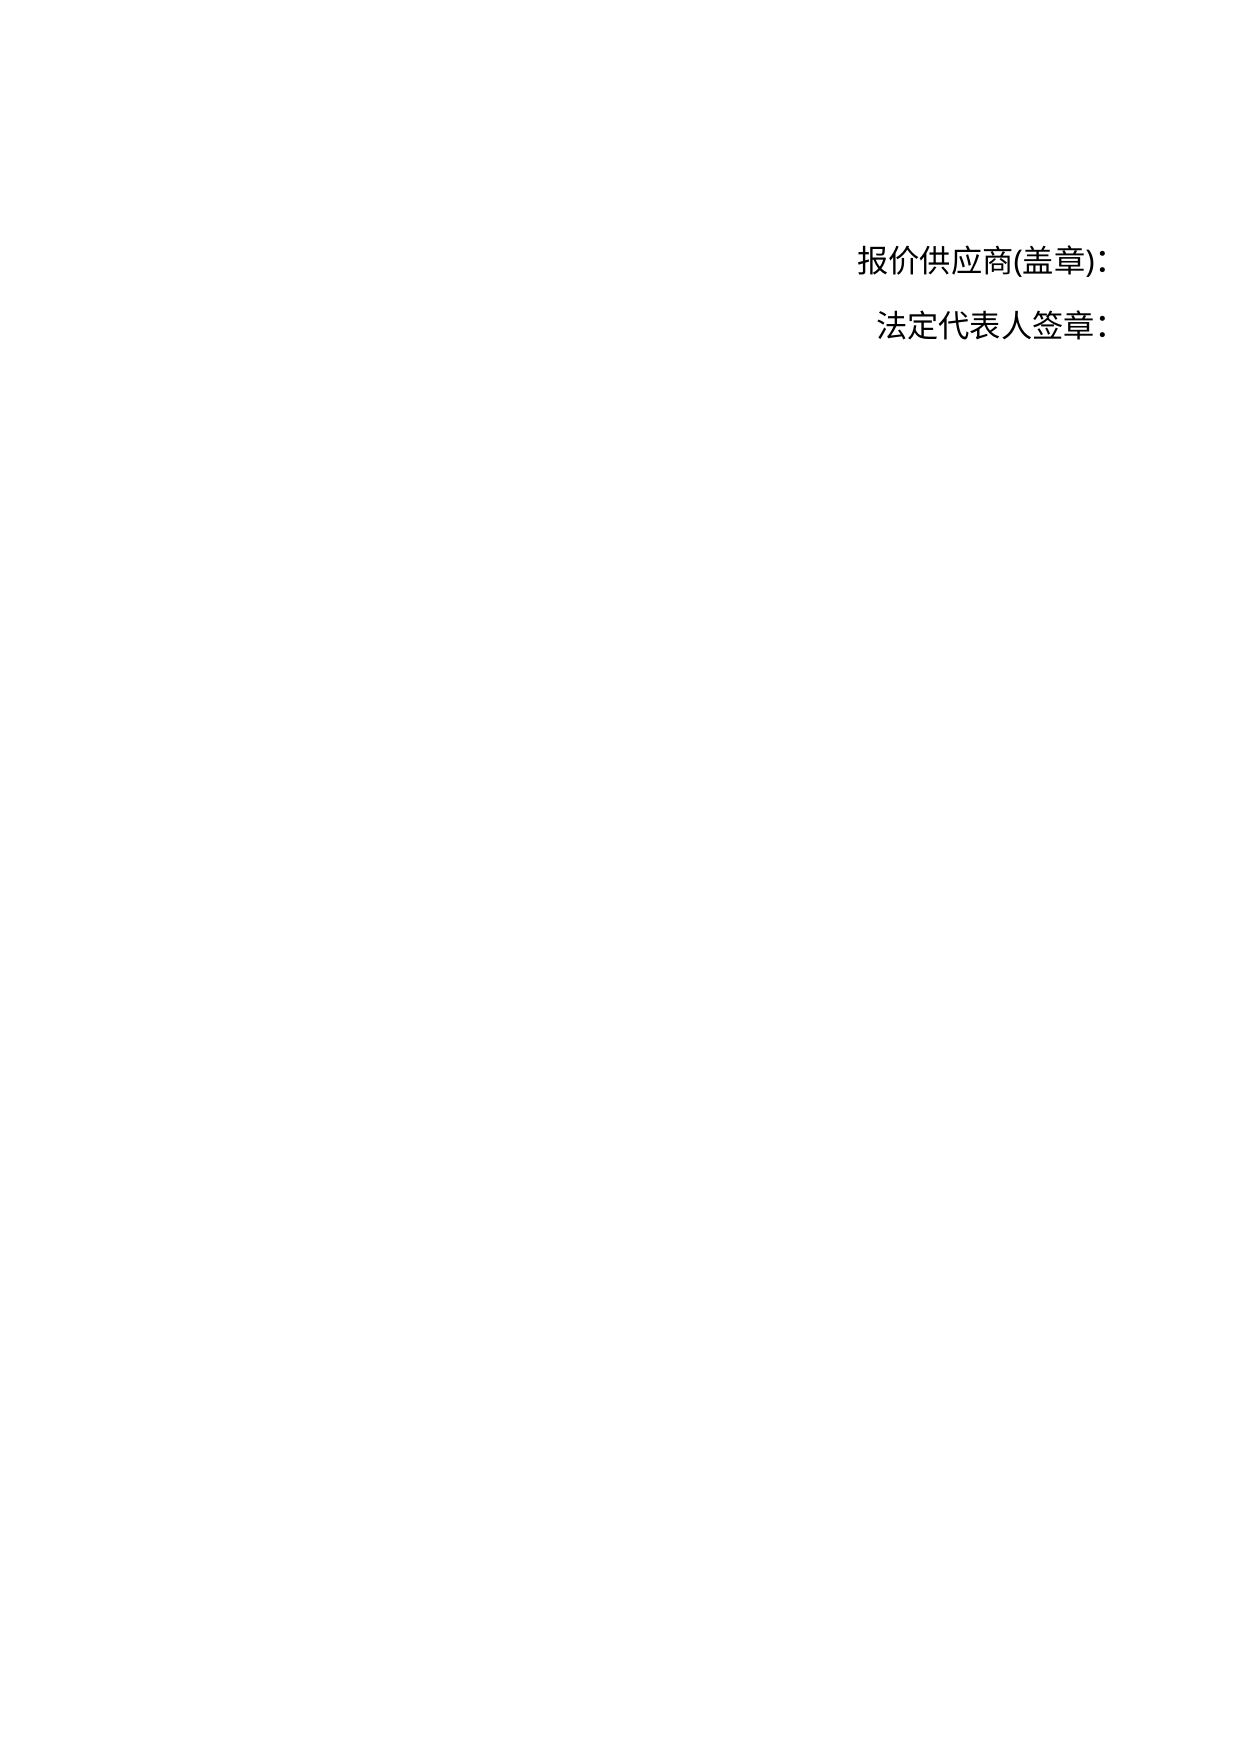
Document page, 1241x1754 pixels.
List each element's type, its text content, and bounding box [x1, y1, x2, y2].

text 法定代表人签章： [112, 290, 1128, 355]
text 报价供应商(盖章)： [112, 225, 1128, 290]
